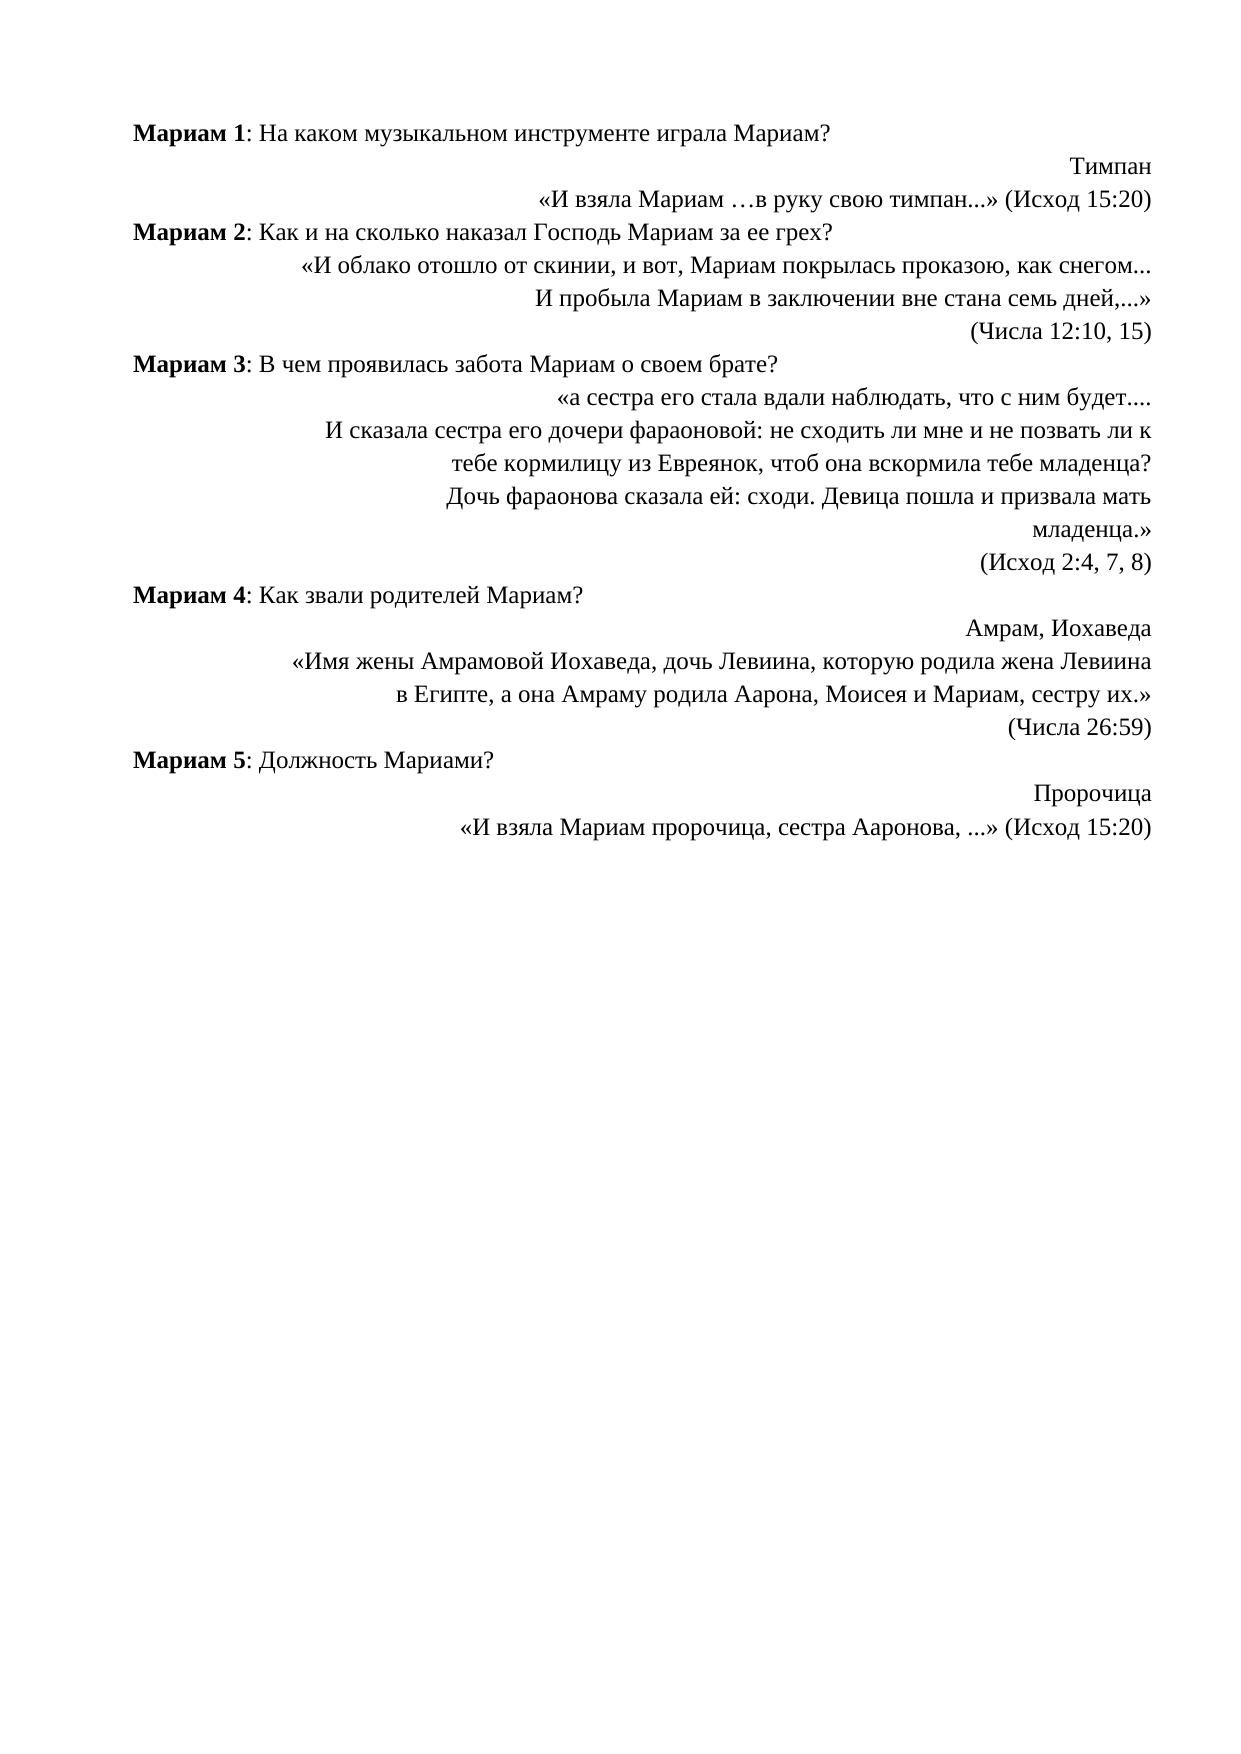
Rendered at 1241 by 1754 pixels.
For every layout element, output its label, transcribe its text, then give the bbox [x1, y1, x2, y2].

text Мариам 2: Как и на сколько наказал Господь Мариам за ее грех? [133, 217, 1152, 246]
text Мариам 4: Как звали родителей Мариам? [133, 580, 1152, 609]
text «И облако отошло от скинии, и вот, Мариам покрылась проказою, как снегом... [133, 250, 1152, 279]
text «а сестра его стала вдали наблюдать, что с ним будет.... [325, 382, 1152, 411]
text Амрам, Иохаведа [281, 613, 1152, 642]
text И сказала сестра его дочери фараоновой: не сходить ли мне и не позвать ли к тебе кормилицу из Евреянок, чтоб она вскормила тебе младенца? [325, 415, 1152, 477]
text Мариам 5: Должность Мариами? [133, 746, 1152, 774]
text Мариам 3: В чем проявилась забота Мариам о своем брате? [133, 349, 1152, 378]
text И пробыла Мариам в заключении вне стана семь дней,...» [133, 283, 1152, 312]
text Пророчица [133, 778, 1152, 807]
text Дочь фараонова сказала ей: сходи. Девица пошла и призвала мать младенца.» [325, 481, 1152, 543]
text Тимпан [133, 151, 1152, 180]
text (Числа 12:10, 15) [133, 316, 1152, 345]
text «И взяла Мариам …в руку свою тимпан...» (Исход 15:20) [133, 184, 1152, 213]
text (Исход 2:4, 7, 8) [325, 547, 1152, 576]
text «И взяла Мариам пророчица, сестра Ааронова, ...» (Исход 15:20) [133, 812, 1152, 840]
text «Имя жены Амрамовой Иохаведа, дочь Левиина, которую родила жена Левиина в Египте, а она Амраму родила Аарона, Моисея и Мариам, сестру их.» (Числа 26:59) [281, 646, 1152, 741]
text Мариам 1: На каком музыкальном инструменте играла Мариам? [133, 118, 1152, 147]
